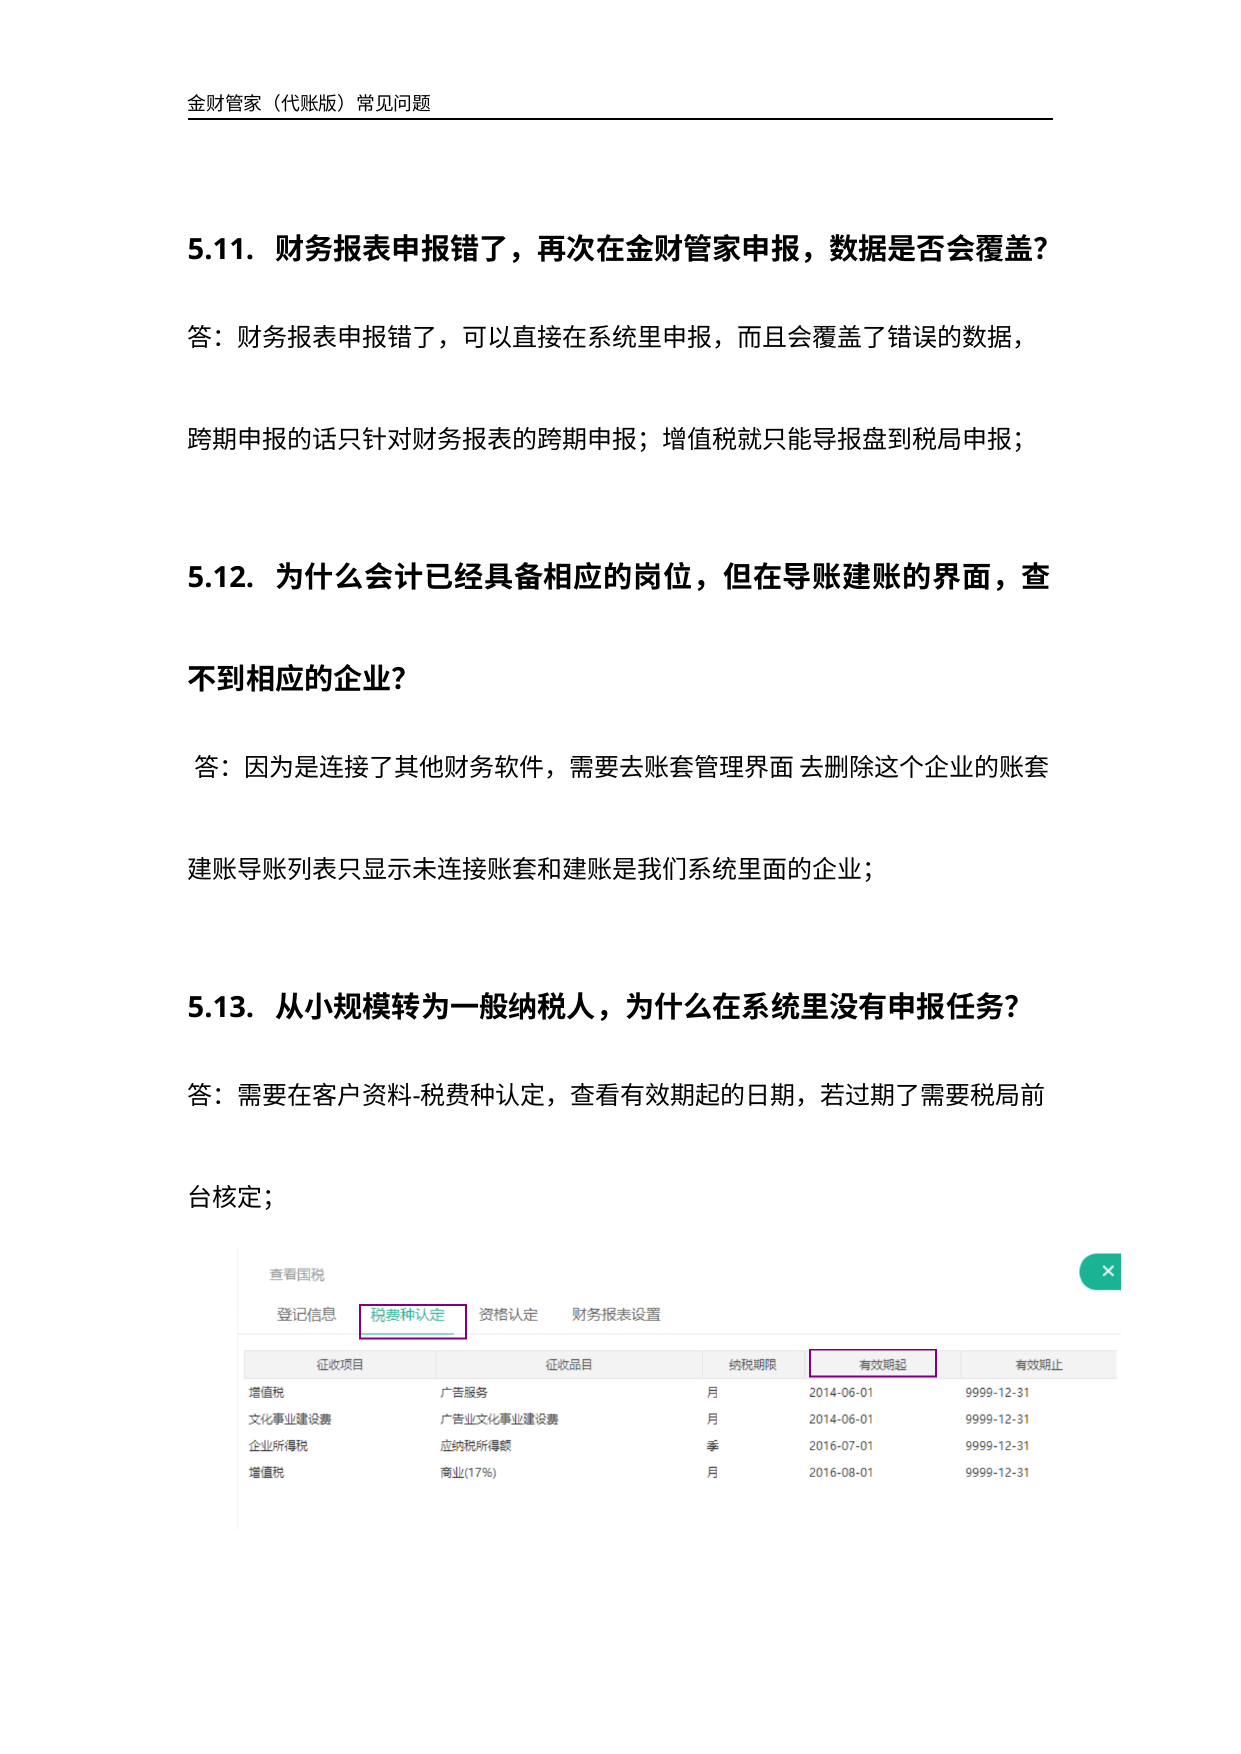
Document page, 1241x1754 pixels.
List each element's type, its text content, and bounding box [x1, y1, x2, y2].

subtitle 为什么会计已经具备相应的岗位，但在导账建账的界面，查不到相应的企业？ [187, 541, 1053, 711]
text 答：财务报表申报错了，可以直接在系统里申报，而且会覆盖了错误的数据，跨期申报的话只针对财务报表的跨期申报；增值税就只能导报盘到税局申报； [187, 302, 1053, 472]
text 答：需要在客户资料-税费种认定，查看有效期起的日期，若过期了需要税局前台核定； [187, 1060, 1053, 1229]
picture [237, 1247, 1121, 1530]
subtitle 财务报表申报错了，再次在金财管家申报，数据是否会覆盖？ [187, 213, 1053, 281]
text 答：因为是连接了其他财务软件，需要去账套管理界面 去删除这个企业的账套 建账导账列表只显示未连接账套和建账是我们系统里面的企业； [187, 732, 1053, 902]
subtitle 从小规模转为一般纳税人，为什么在系统里没有申报任务？ [187, 971, 1053, 1039]
